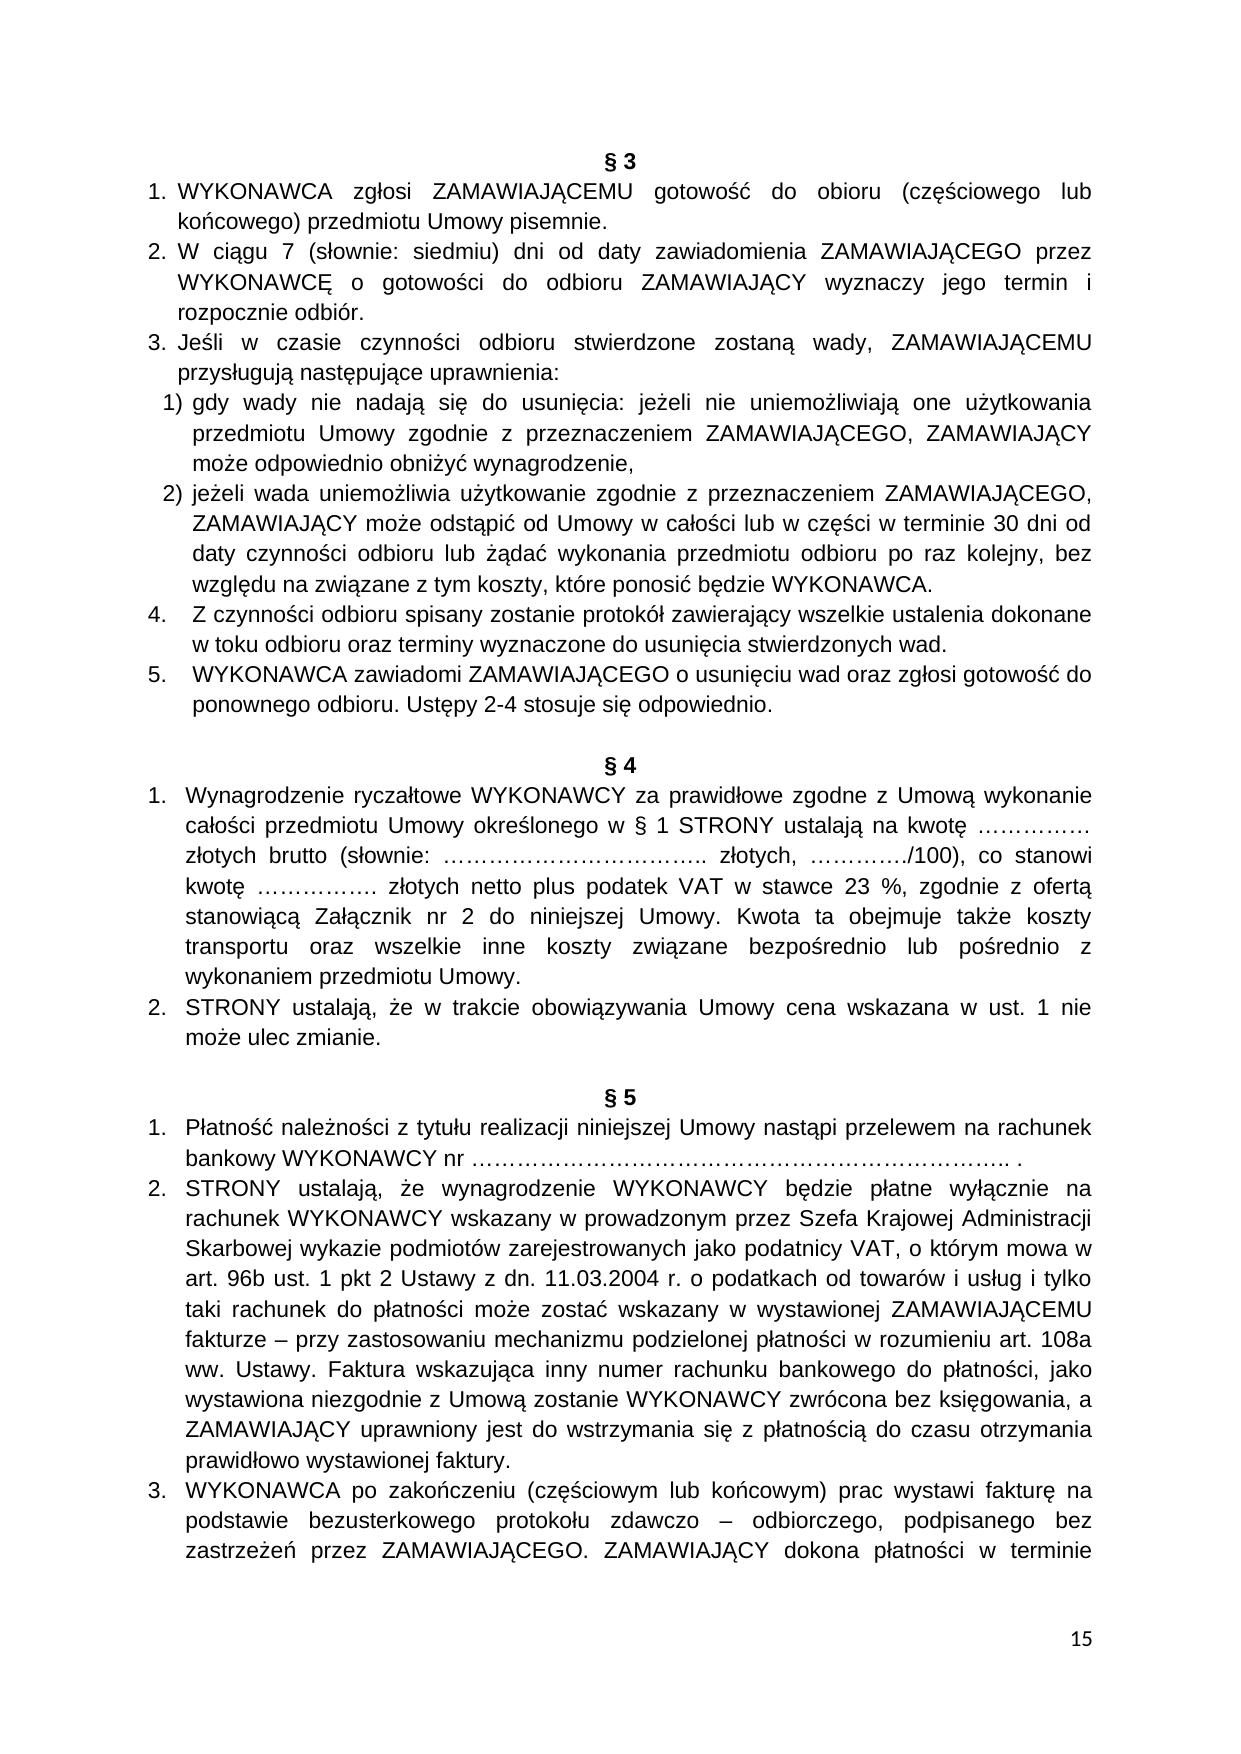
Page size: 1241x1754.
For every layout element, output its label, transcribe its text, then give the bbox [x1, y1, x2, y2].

list jeżeli wada uniemożliwia użytkowanie zgodnie z przeznaczeniem ZAMAWIAJĄCEGO, ZAMAWIAJĄCY może odstąpić od Umowy w całości lub w części w terminie 30 dni od daty czynności odbioru lub żądać wykonania przedmiotu odbioru po raz kolejny, bez względu na związane z tym koszty, które ponosić będzie WYKONAWCA. [162, 480, 1093, 597]
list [148, 1477, 1093, 1563]
list WYKONAWCA zawiadomi ZAMAWIAJĄCEGO o usunięciu wad oraz zgłosi gotowość do ponownego odbioru. Ustępy 2-4 stosuje się odpowiednio. [148, 661, 1093, 718]
list Wynagrodzenie ryczałtowe WYKONAWCY za prawidłowe zgodne z Umową wykonanie całości przedmiotu Umowy określonego w § 1 STRONY ustalają na kwotę …………… złotych brutto (słownie: …………………………….. złotych, …………./100), co stanowi kwotę ……………. złotych netto plus podatek VAT w stawce 23 %, zgodnie z ofertą stanowiącą Załącznik nr 2 do niniejszej Umowy. Kwota ta obejmuje także koszty transportu oraz wszelkie inne koszty związane bezpośrednio lub pośrednio z wykonaniem przedmiotu Umowy. [148, 782, 1093, 989]
text § 3 [148, 148, 1093, 174]
list WYKONAWCA zgłosi ZAMAWIAJĄCEMU gotowość do obioru (częściowego lub końcowego) przedmiotu Umowy pisemnie. [148, 178, 1093, 234]
list Jeśli w czasie czynności odbioru stwierdzone zostaną wady, ZAMAWIAJĄCEMU przysługują następujące uprawnienia: [148, 329, 1093, 385]
list gdy wady nie nadają się do usunięcia: jeżeli nie uniemożliwiają one użytkowania przedmiotu Umowy zgodnie z przeznaczeniem ZAMAWIAJĄCEGO, ZAMAWIAJĄCY może odpowiednio obniżyć wynagrodzenie, [162, 389, 1093, 476]
list STRONY ustalają, że wynagrodzenie WYKONAWCY będzie płatne wyłącznie na rachunek WYKONAWCY wskazany w prowadzonym przez Szefa Krajowej Administracji Skarbowej wykazie podmiotów zarejestrowanych jako podatnicy VAT, o którym mowa w art. 96b ust. 1 pkt 2 Ustawy z dn. 11.03.2004 r. o podatkach od towarów i usług i tylko taki rachunek do płatności może zostać wskazany w wystawionej ZAMAWIAJĄCEMU fakturze – przy zastosowaniu mechanizmu podzielonej płatności w rozumieniu art. 108a ww. Ustawy. Faktura wskazująca inny numer rachunku bankowego do płatności, jako wystawiona niezgodnie z Umową zostanie WYKONAWCY zwrócona bez księgowania, a ZAMAWIAJĄCY uprawniony jest do wstrzymania się z płatnością do czasu otrzymania prawidłowo wystawionej faktury. [148, 1175, 1093, 1473]
list STRONY ustalają, że w trakcie obowiązywania Umowy cena wskazana w ust. 1 nie może ulec zmianie. [148, 993, 1093, 1050]
text § 5 [148, 1084, 1093, 1110]
text § 4 [148, 752, 1093, 778]
list W ciągu 7 (słownie: siedmiu) dni od daty zawiadomienia ZAMAWIAJĄCEGO przez WYKONAWCĘ o gotowości do odbioru ZAMAWIAJĄCY wyznaczy jego termin i rozpocznie odbiór. [148, 238, 1093, 325]
list Płatność należności z tytułu realizacji niniejszej Umowy nastąpi przelewem na rachunek bankowy WYKONAWCY nr …………………………………………………………….. . [148, 1114, 1093, 1171]
list Z czynności odbioru spisany zostanie protokół zawierający wszelkie ustalenia dokonane w toku odbioru oraz terminy wyznaczone do usunięcia stwierdzonych wad. [148, 601, 1093, 657]
